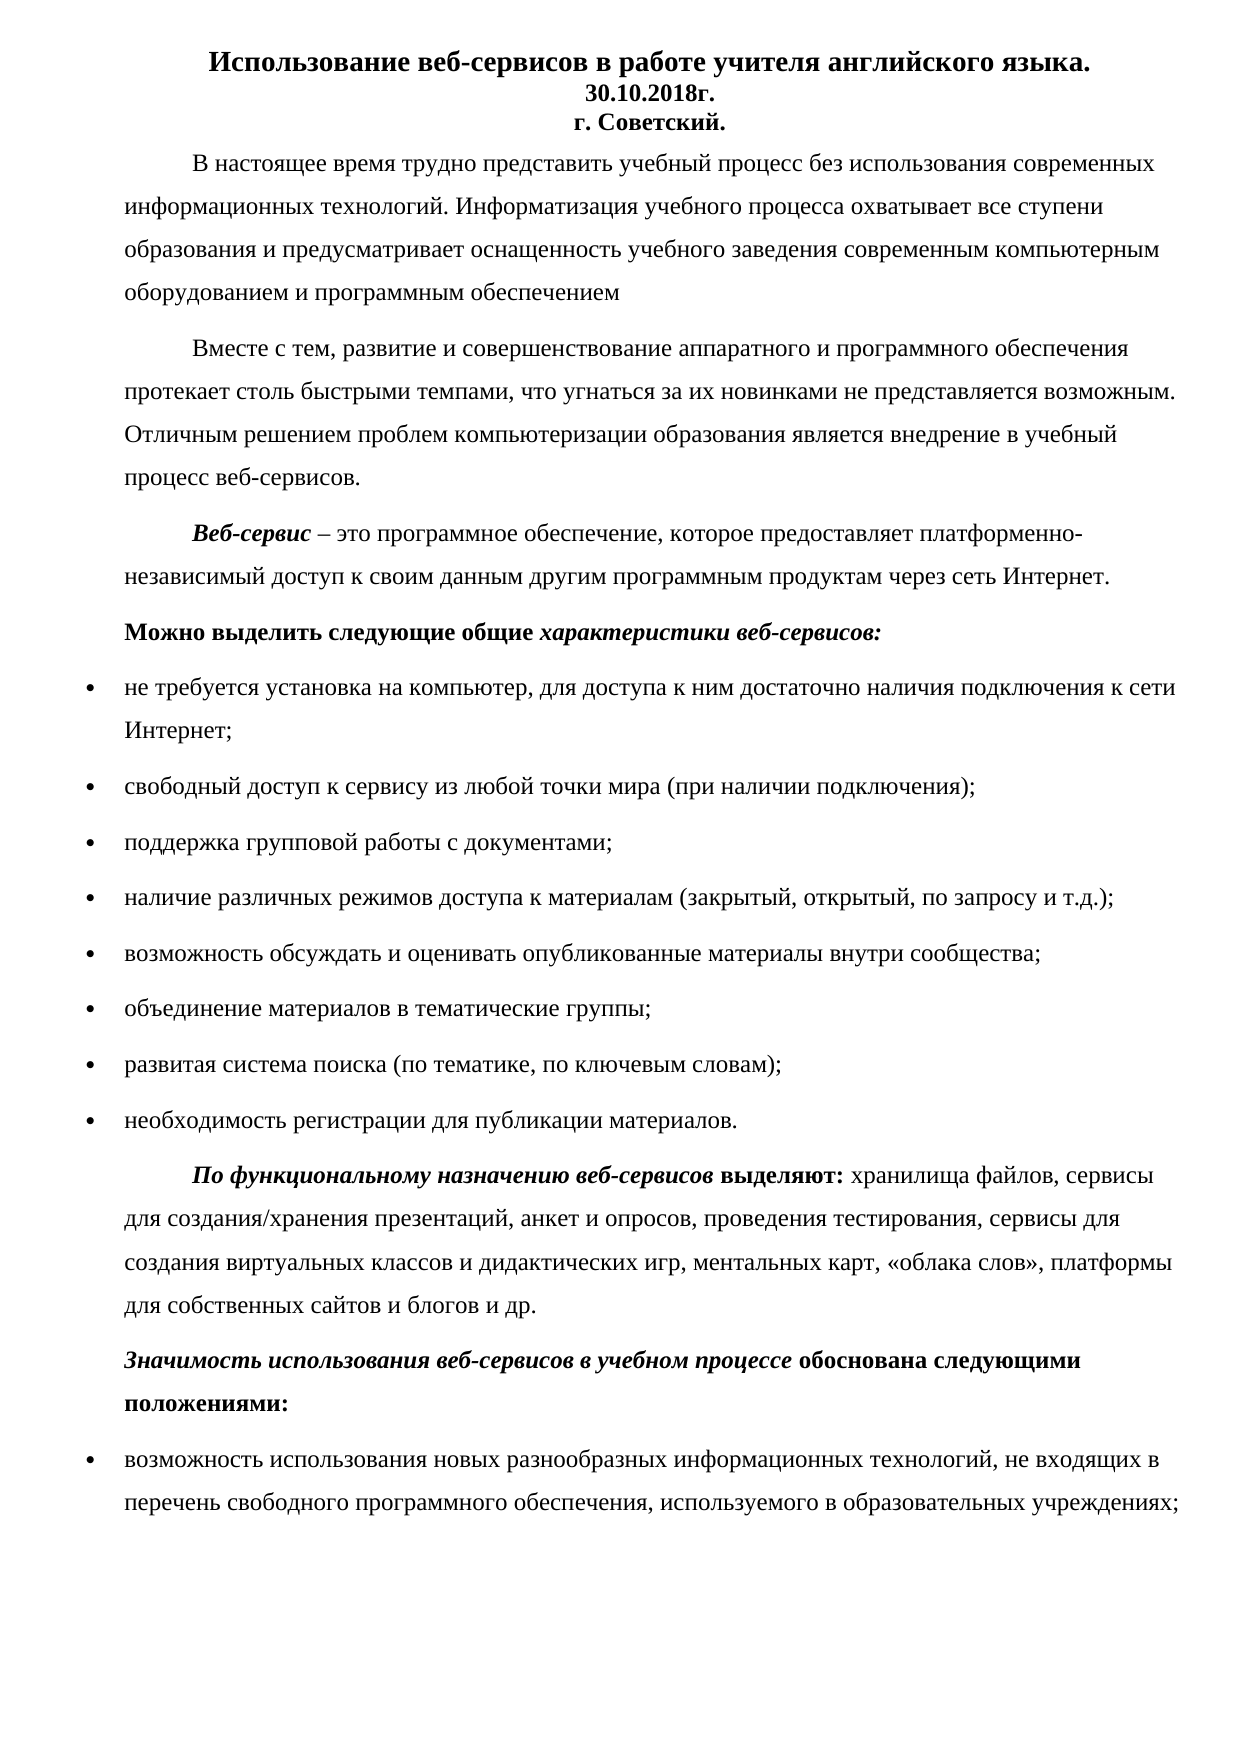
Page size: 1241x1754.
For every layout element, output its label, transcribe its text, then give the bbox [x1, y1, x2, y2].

text По функциональному назначению веб-сервисов выделяют: хранилища файлов, сервисы для создания/хранения презентаций, анкет и опросов, проведения тестирования, сервисы для создания виртуальных классов и дидактических игр, ментальных карт, «облака слов», платформы для собственных сайтов и блогов и др. [124, 1160, 1181, 1318]
list возможность использования новых разнообразных информационных технологий, не входящих в перечень свободного программного обеспечения, используемого в образовательных учреждениях; [87, 1444, 1181, 1516]
list наличие различных режимов доступа к материалам (закрытый, открытый, по запросу и т.д.); [87, 882, 1181, 911]
text Веб-сервис – это программное обеспечение, которое предоставляет платформенно-независимый доступ к своим данным другим программным продуктам через сеть Интернет. [124, 518, 1181, 590]
text В настоящее время трудно представить учебный процесс без использования современных информационных технологий. Информатизация учебного процесса охватывает все ступени образования и предусматривает оснащенность учебного заведения современным компьютерным оборудованием и программным обеспечением [124, 148, 1181, 306]
text Можно выделить следующие общие характеристики веб-сервисов: [124, 617, 1181, 645]
list необходимость регистрации для публикации материалов. [87, 1105, 1181, 1133]
list развитая система поиска (по тематике, по ключевым словам); [87, 1049, 1181, 1078]
list свободный доступ к сервису из любой точки мира (при наличии подключения); [87, 771, 1181, 800]
list возможность обсуждать и оценивать опубликованные материалы внутри сообщества; [87, 938, 1181, 967]
text Вместе с тем, развитие и совершенствование аппаратного и программного обеспечения протекает столь быстрыми темпами, что угнаться за их новинками не представляется возможным. Отличным решением проблем компьютеризации образования является внедрение в учебный процесс веб-сервисов. [124, 333, 1181, 491]
text Значимость использования веб-сервисов в учебном процессе обоснована следующими положениями: [124, 1345, 1181, 1417]
list объединение материалов в тематические группы; [87, 993, 1181, 1022]
list поддержка групповой работы с документами; [87, 827, 1181, 855]
text г. Советский. [118, 107, 1181, 135]
list не требуется установка на компьютер, для доступа к ним достаточно наличия подключения к сети Интернет; [87, 672, 1181, 744]
text Использование веб-сервисов в работе учителя английского языка. 30.10.2018г. [118, 44, 1181, 107]
